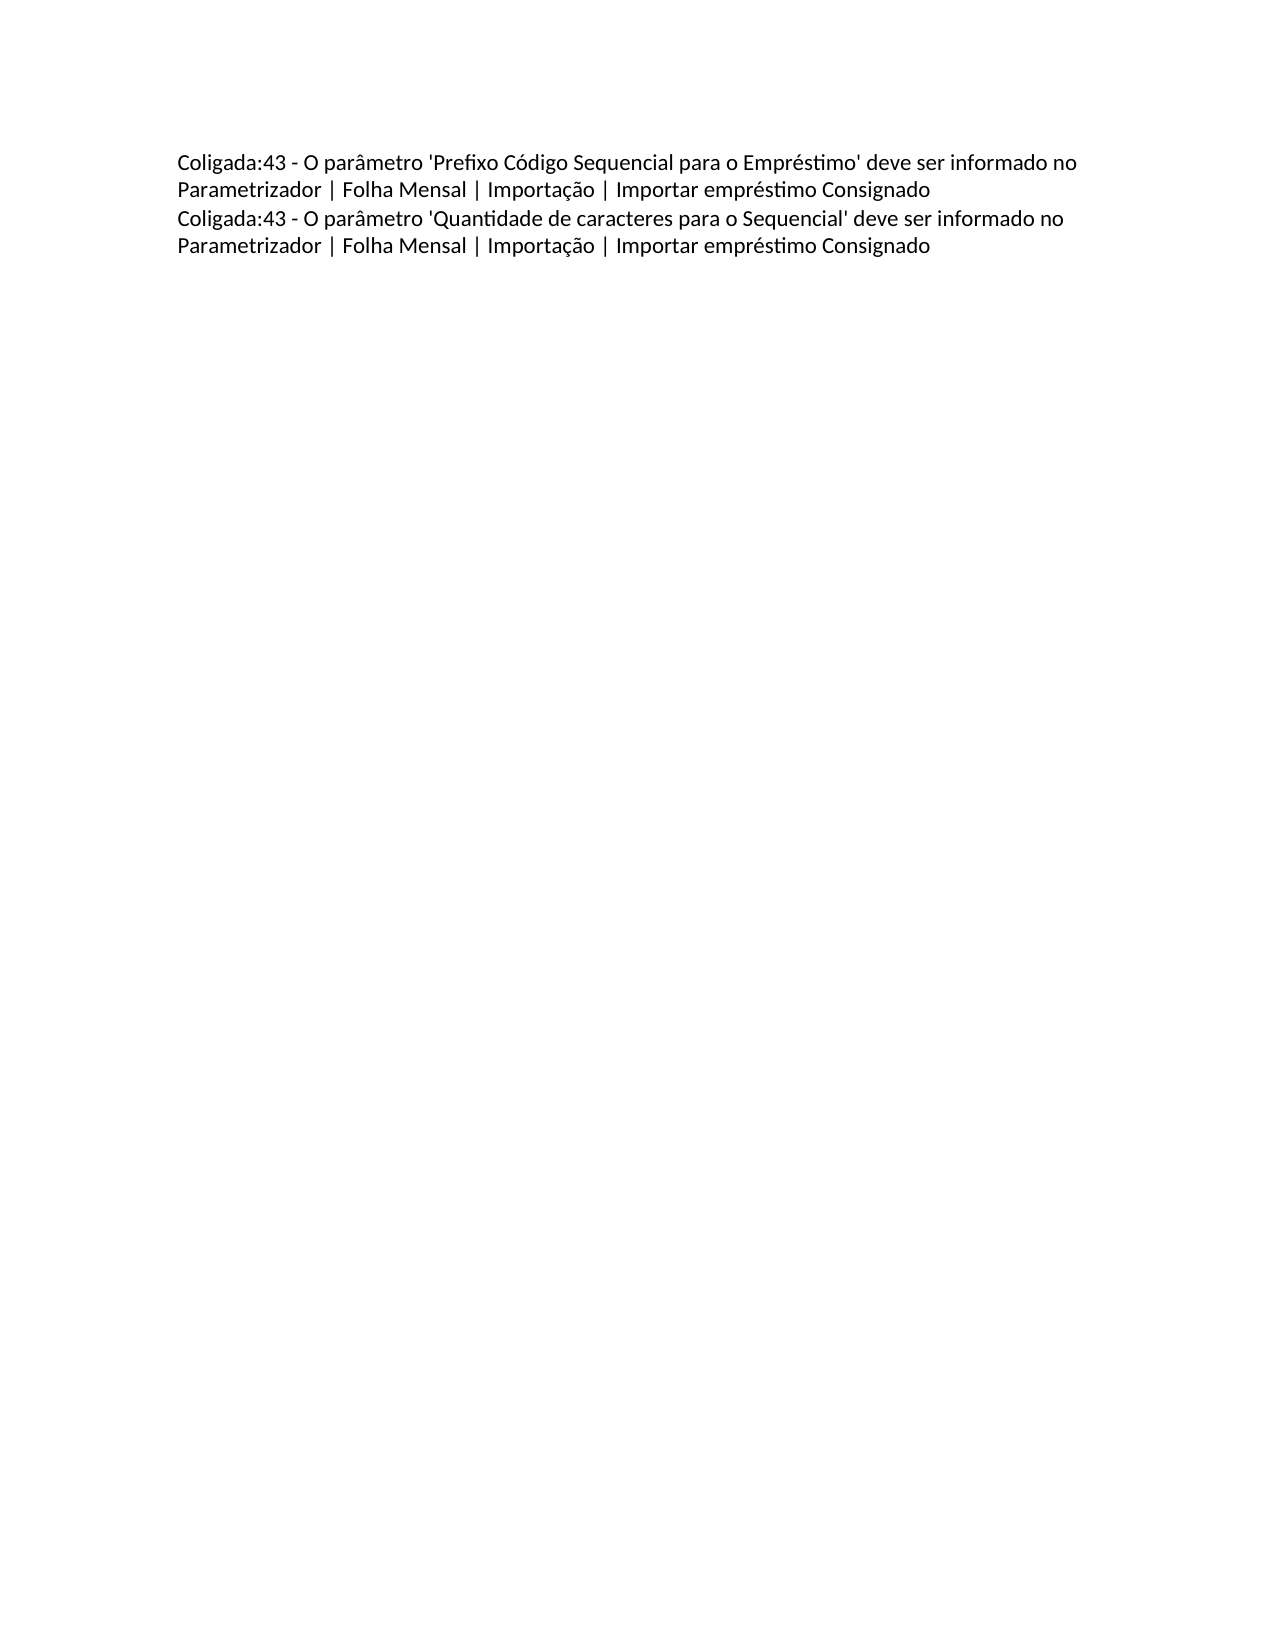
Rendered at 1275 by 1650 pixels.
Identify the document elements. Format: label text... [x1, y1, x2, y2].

text Coligada:43 - O parâmetro 'Prefixo Código Sequencial para o Empréstimo' deve ser informado no Parametrizador | Folha Mensal | Importação | Importar empréstimo Consignado [177, 148, 1098, 204]
text Coligada:43 - O parâmetro 'Quantidade de caracteres para o Sequencial' deve ser informado no Parametrizador | Folha Mensal | Importação | Importar empréstimo Consignado [177, 204, 1098, 260]
